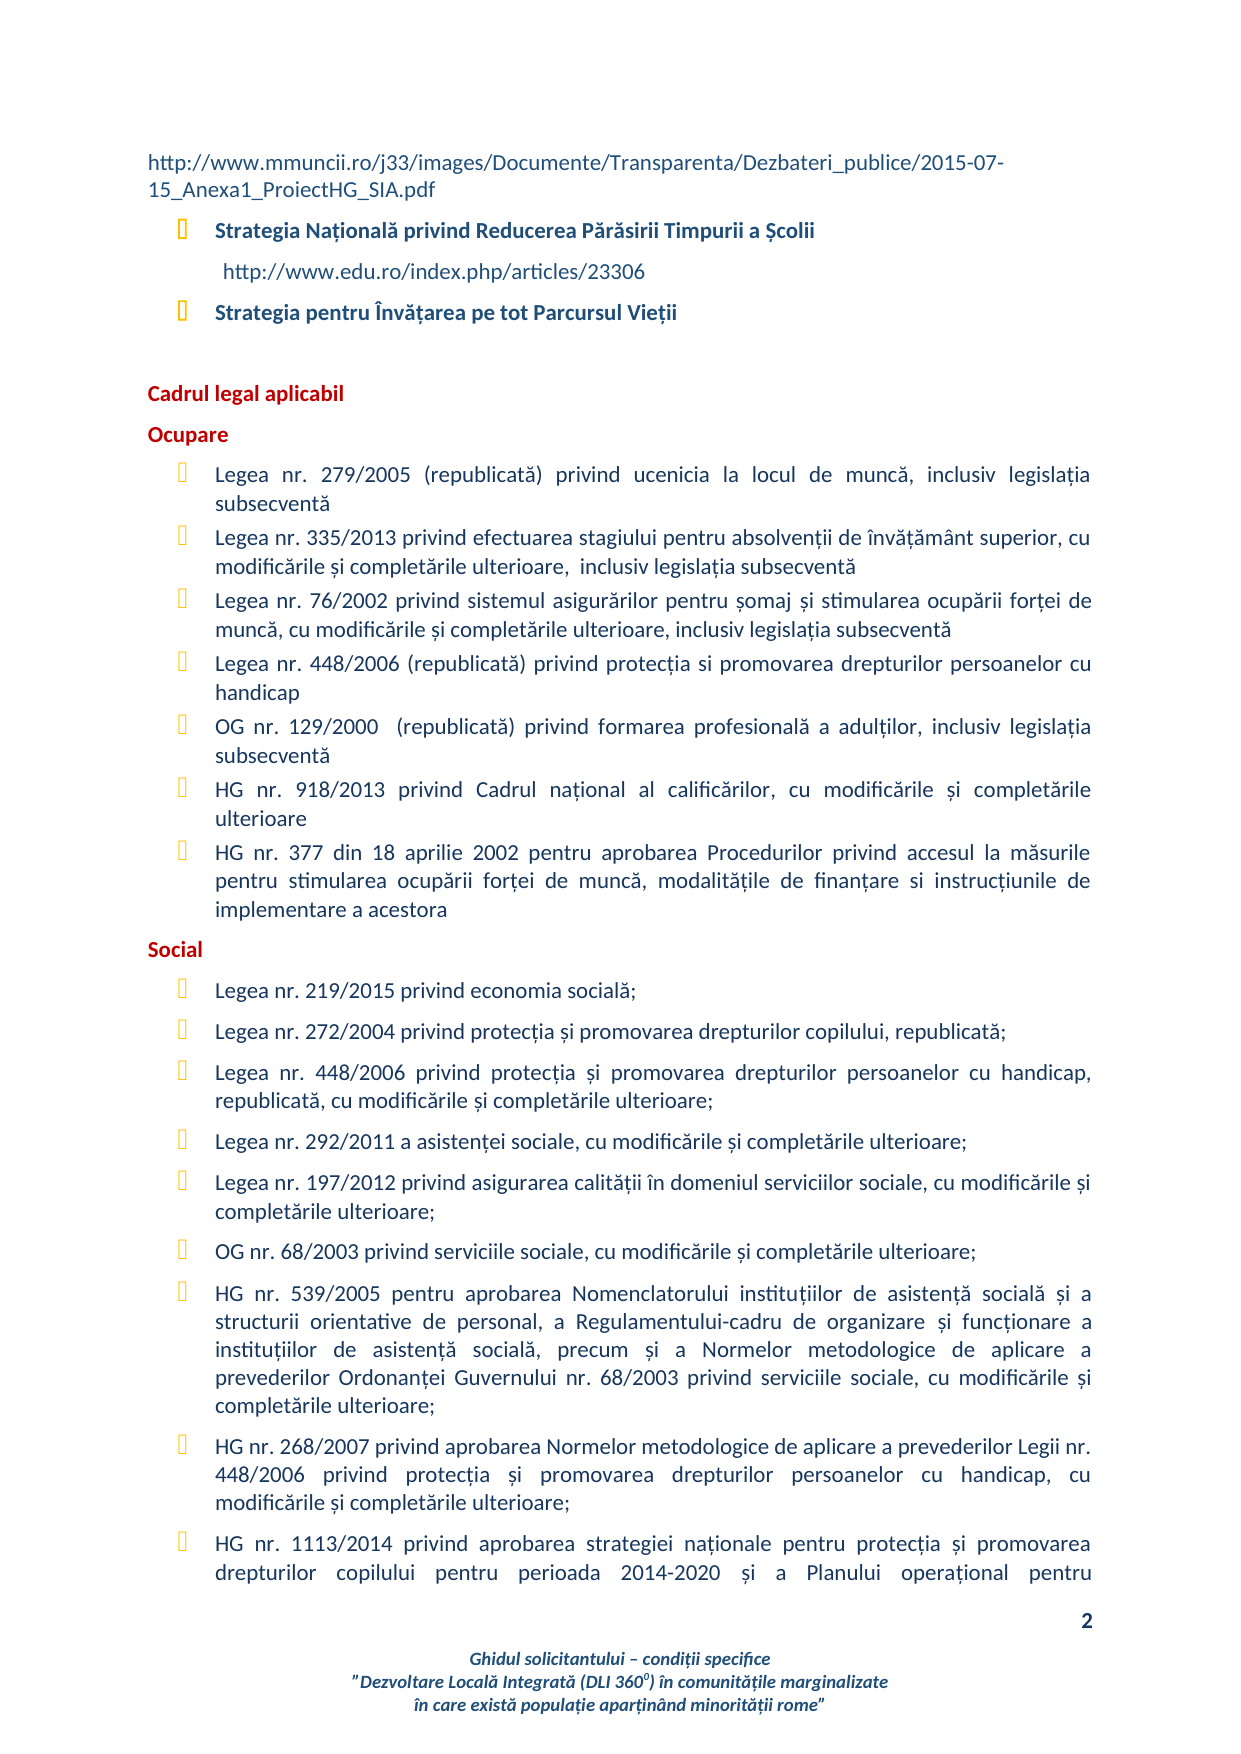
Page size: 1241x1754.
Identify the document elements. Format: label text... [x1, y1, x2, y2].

list Legea nr. 197/2012 privind asigurarea calității în domeniul serviciilor sociale, cu modificările și completările ulterioare; [177, 1168, 1093, 1225]
list HG nr. 377 din 18 aprilie 2002 pentru aprobarea Procedurilor privind accesul la măsurile pentru stimularea ocupării forței de muncă, modalitățile de finanțare si instrucțiunile de implementare a acestora [177, 838, 1093, 923]
list Legea nr. 448/2006 (republicată) privind protecția si promovarea drepturilor persoanelor cu handicap [177, 649, 1093, 706]
list Legea nr. 292/2011 a asistenței sociale, cu modificările și completările ulterioare; [177, 1127, 1093, 1156]
list HG nr. 539/2005 pentru aprobarea Nomenclatorului instituţiilor de asistenţă socială şi a structurii orientative de personal, a Regulamentului-cadru de organizare şi funcţionare a instituţiilor de asistenţă socială, precum şi a Normelor metodologice de aplicare a prevederilor Ordonanţei Guvernului nr. 68/2003 privind serviciile sociale, cu modificările și completările ulterioare; [177, 1279, 1093, 1419]
list Legea nr. 76/2002 privind sistemul asigurărilor pentru șomaj şi stimularea ocupării forței de muncă, cu modificările și completările ulterioare, inclusiv legislația subsecventă [177, 586, 1093, 643]
list HG nr. 268/2007 privind aprobarea Normelor metodologice de aplicare a prevederilor Legii nr. 448/2006 privind protecția și promovarea drepturilor persoanelor cu handicap, cu modificările și completările ulterioare; [177, 1432, 1093, 1517]
text http://www.edu.ro/index.php/articles/23306 [223, 257, 1093, 285]
list Strategia Națională privind Reducerea Părăsirii Timpurii a Școlii [177, 216, 1093, 245]
list Legea nr. 335/2013 privind efectuarea stagiului pentru absolvenții de învățământ superior, cu modificările și completările ulterioare, inclusiv legislația subsecventă [177, 523, 1093, 580]
text Ocupare [148, 420, 1093, 448]
list Legea nr. 272/2004 privind protecția și promovarea drepturilor copilului, republicată; [177, 1017, 1093, 1046]
text Social [148, 935, 1093, 963]
list HG nr. 918/2013 privind Cadrul național al calificărilor, cu modificările și completările ulterioare [177, 775, 1093, 832]
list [177, 1529, 1093, 1586]
list Legea nr. 219/2015 privind economia socială; [177, 976, 1093, 1004]
text Cadrul legal aplicabil [148, 379, 1093, 407]
list Strategia pentru Învățarea pe tot Parcursul Vieții [177, 298, 1093, 326]
list OG nr. 68/2003 privind serviciile sociale, cu modificările și completările ulterioare; [177, 1237, 1093, 1266]
list Legea nr. 279/2005 (republicată) privind ucenicia la locul de muncă, inclusiv legislația subsecventă [177, 461, 1093, 517]
list Legea nr. 448/2006 privind protecţia şi promovarea drepturilor persoanelor cu handicap, republicată, cu modificările şi completările ulterioare; [177, 1058, 1093, 1115]
text http://www.mmuncii.ro/j33/images/Documente/Transparenta/Dezbateri_publice/2015-07-15_Anexa1_ProiectHG_SIA.pdf [148, 148, 1093, 204]
list OG nr. 129/2000 (republicată) privind formarea profesională a adulților, inclusiv legislația subsecventă [177, 712, 1093, 769]
